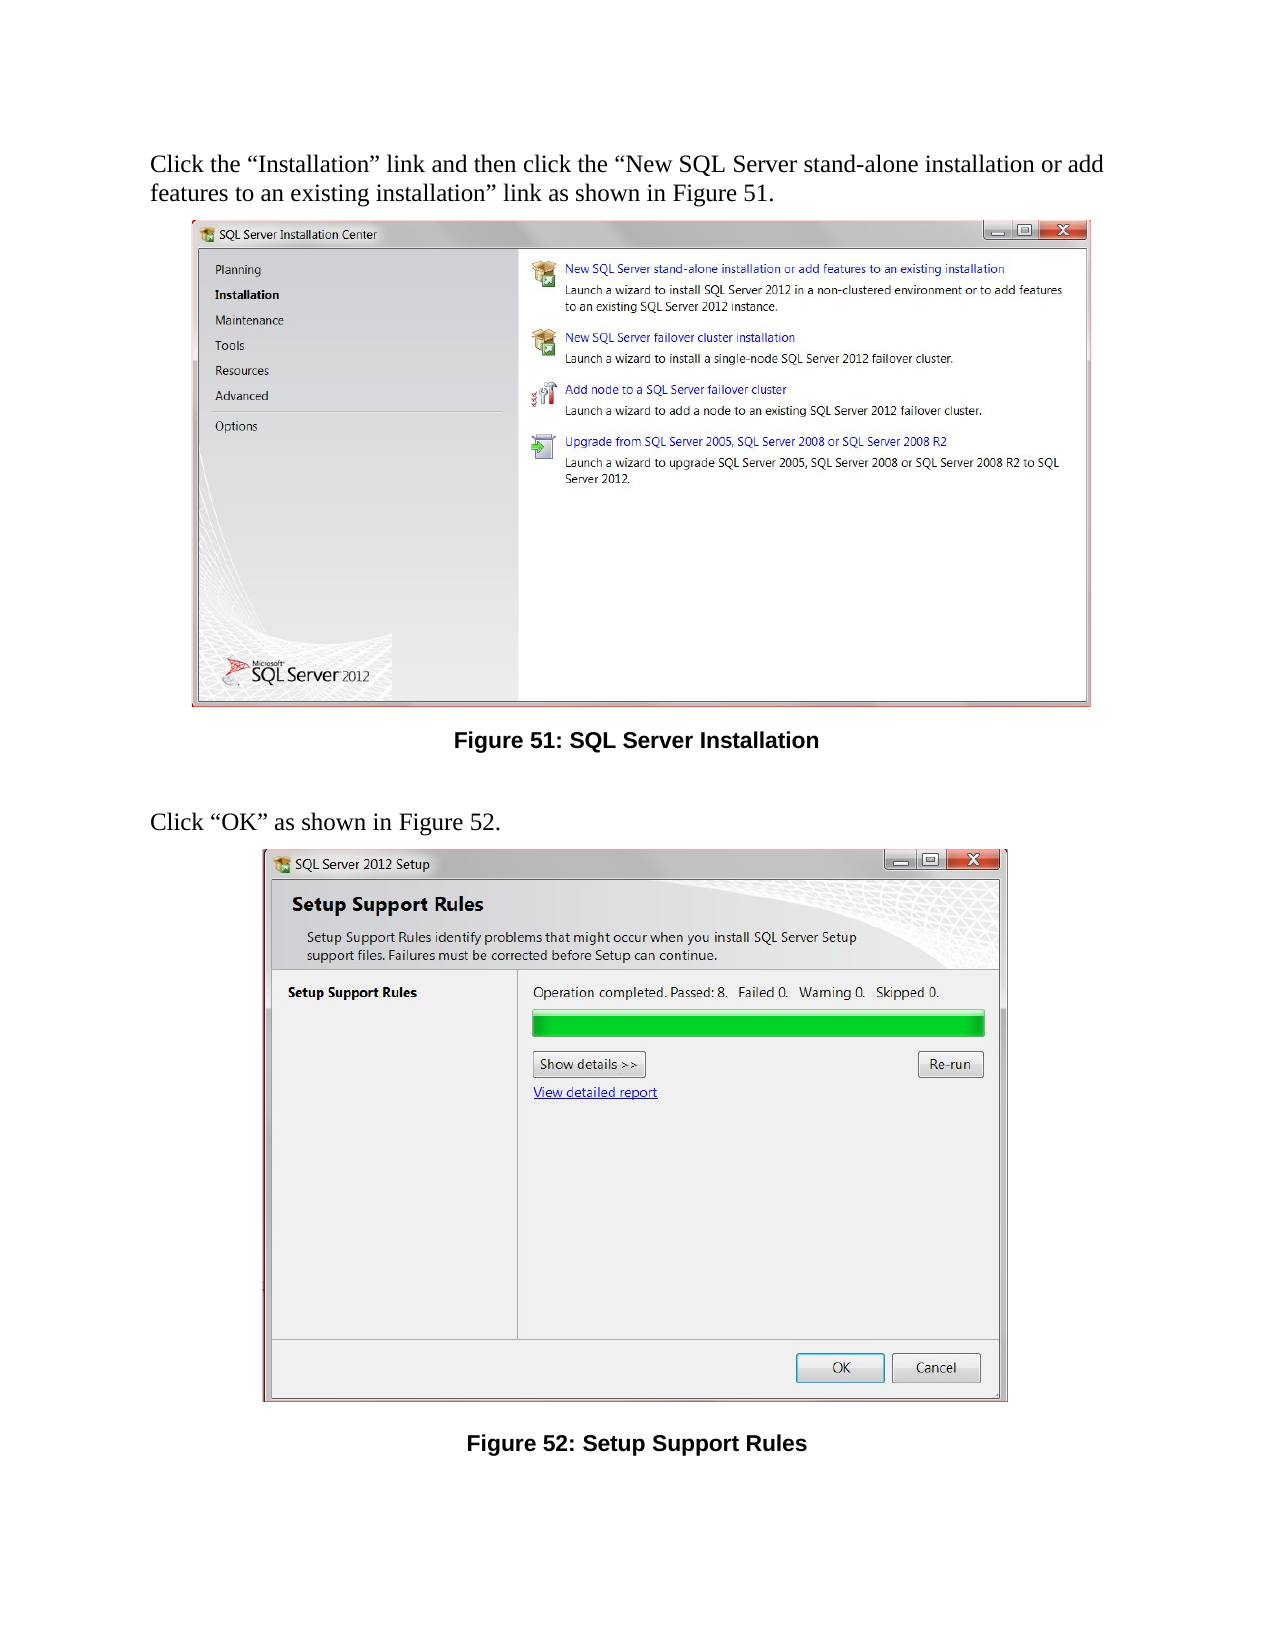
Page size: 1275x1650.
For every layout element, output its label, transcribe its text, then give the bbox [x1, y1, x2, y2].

text Click “OK” as shown in Figure 52. [150, 807, 1137, 836]
picture [262, 849, 1008, 1402]
text Figure 52: Setup Support Rules [466, 1430, 1137, 1457]
picture [191, 220, 1091, 707]
text Click the “Installation” link and then click the “New SQL Server stand-alone installation or add features to an existing installation” link as shown in Figure 51. [150, 149, 1117, 207]
text Figure 51: SQL Server Installation [150, 727, 1137, 753]
